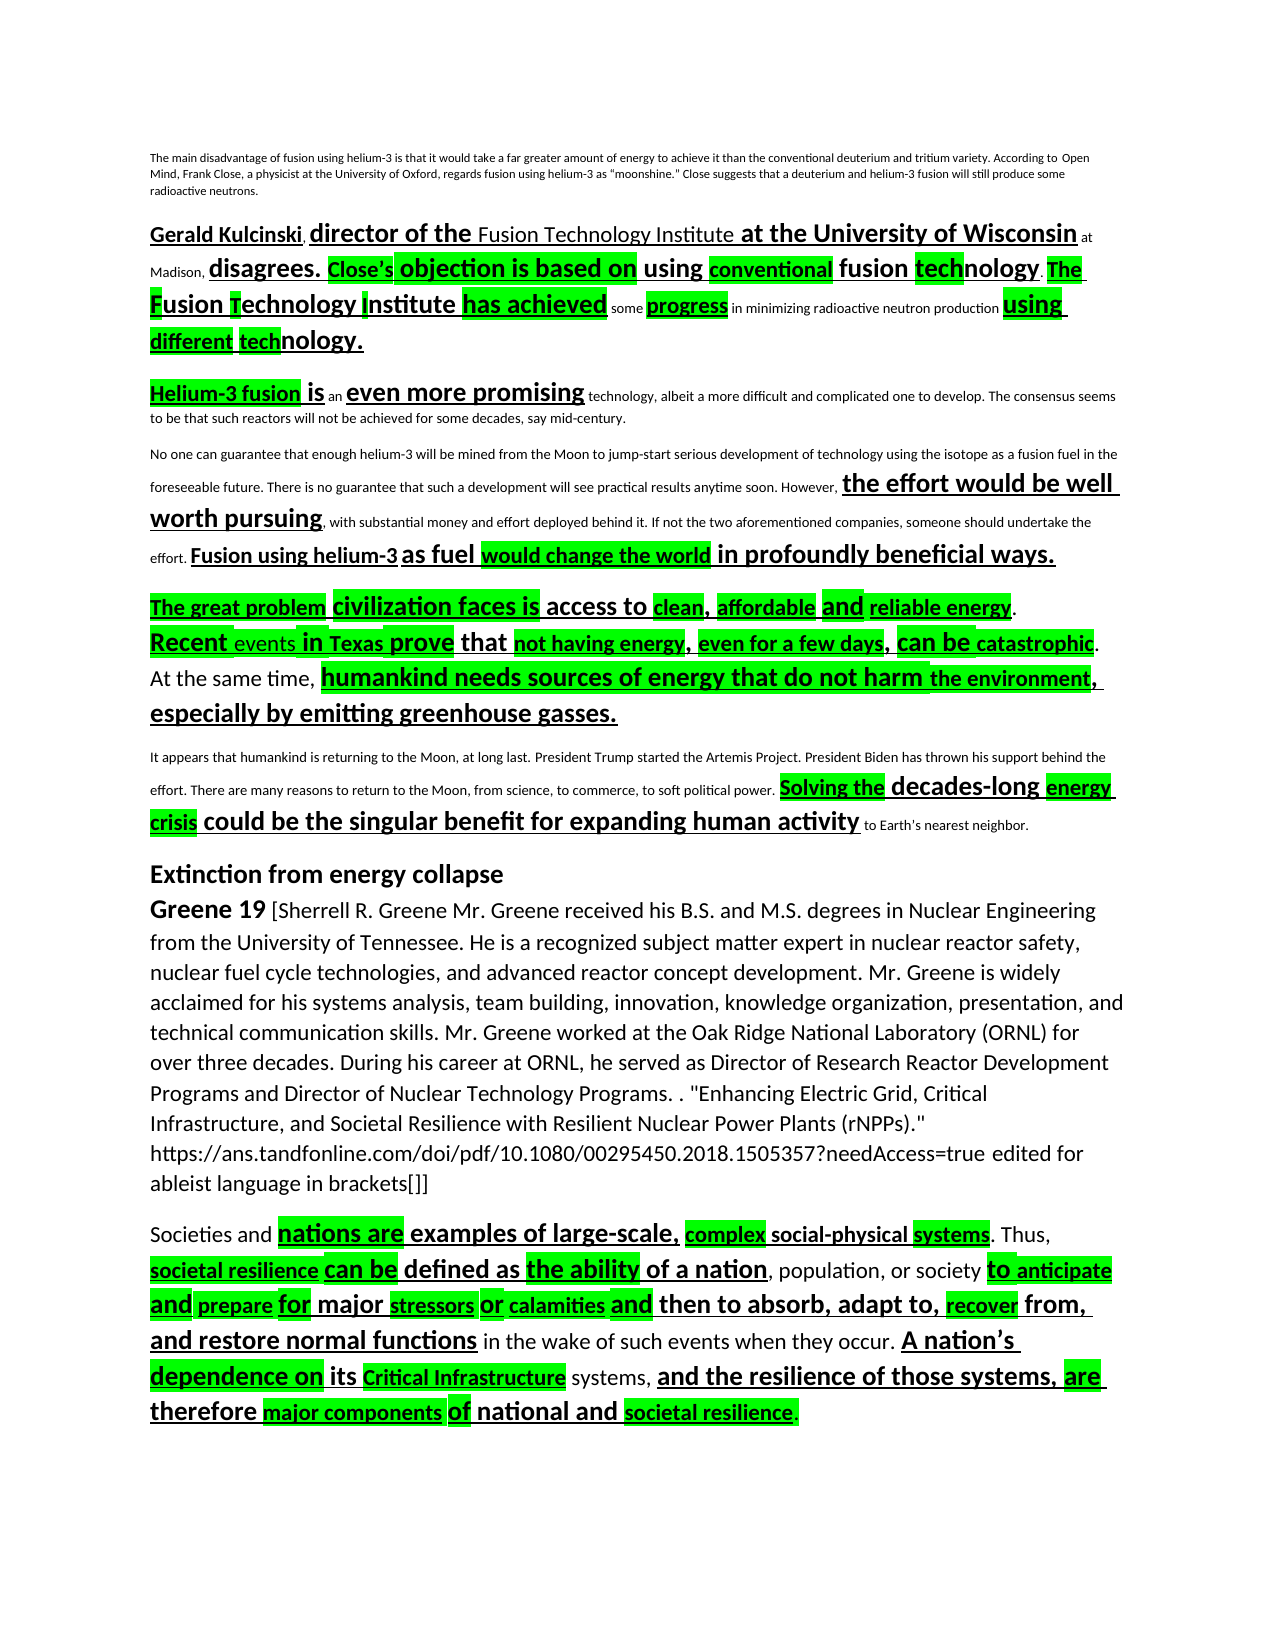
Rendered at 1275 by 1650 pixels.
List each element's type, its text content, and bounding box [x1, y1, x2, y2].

text Gerald Kulcinski, director of the Fusion Technology Institute at the University of Wisconsin at Madison, disagrees. Close’s objection is based on using conventional fusion technology. The Fusion Technology Institute has achieved some progress in minimizing radioactive neutron production using different technology. [150, 216, 1125, 356]
text Greene 19 [Sherrell R. Greene Mr. Greene received his B.S. and M.S. degrees in Nuclear Engineering from the University of Tennessee. He is a recognized subject matter expert in nuclear reactor safety, nuclear fuel cycle technologies, and advanced reactor concept development. Mr. Greene is widely acclaimed for his systems analysis, team building, innovation, knowledge organization, presentation, and technical communication skills. Mr. Greene worked at the Oak Ridge National Laboratory (ORNL) for over three decades. During his career at ORNL, he served as Director of Research Reactor Development Programs and Director of Nuclear Technology Programs. . "Enhancing Electric Grid, Critical Infrastructure, and Societal Resilience with Resilient Nuclear Power Plants (rNPPs)." https://ans.tandfonline.com/doi/pdf/10.1080/00295450.2018.1505357?needAccess=true edited for ableist language in brackets[]] [150, 892, 1125, 1197]
text No one can guarantee that enough helium-3 will be mined from the Moon to jump-start serious development of technology using the isotope as a fusion fuel in the foreseeable future. There is no guarantee that such a development will see practical results anytime soon. However, the effort would be well worth pursuing, with substantial money and effort deployed behind it. If not the two aforementioned companies, someone should undertake the effort. Fusion using helium-3 as fuel would change the world in profoundly beneficial ways. [150, 445, 1125, 570]
subtitle Extinction from energy collapse [150, 857, 1125, 890]
text It appears that humankind is returning to the Moon, at long last. President Trump started the Artemis Project. President Biden has thrown his support behind the effort. There are many reasons to return to the Moon, from science, to commerce, to soft political power. Solving the decades-long energy crisis could be the singular benefit for expanding human activity to Earth’s nearest neighbor. [150, 748, 1125, 838]
text The great problem civilization faces is access to clean, affordable and reliable energy. Recent events in Texas prove that not having energy, even for a few days, can be catastrophic. At the same time, humankind needs sources of energy that do not harm the environment, especially by emitting greenhouse gasses. [150, 589, 1125, 729]
text Societies and nations are examples of large-scale, complex social-physical systems. Thus, societal resilience can be defined as the ability of a nation, population, or society to anticipate and prepare for major stressors or calamities and then to absorb, adapt to, recover from, and restore normal functions in the wake of such events when they occur. A nation’s dependence on its Critical Infrastructure systems, and the resilience of those systems, are therefore major components of national and societal resilience. [150, 1216, 1125, 1427]
text The main disadvantage of fusion using helium-3 is that it would take a far greater amount of energy to achieve it than the conventional deuterium and tritium variety. According to Open Mind, Frank Close, a physicist at the University of Oxford, regards fusion using helium-3 as “moonshine.” Close suggests that a deuterium and helium-3 fusion will still produce some radioactive neutrons. [150, 150, 1125, 198]
text Helium-3 fusion is an even more promising technology, albeit a more difficult and complicated one to develop. The consensus seems to be that such reactors will not be achieved for some decades, say mid-century. [150, 375, 1125, 427]
